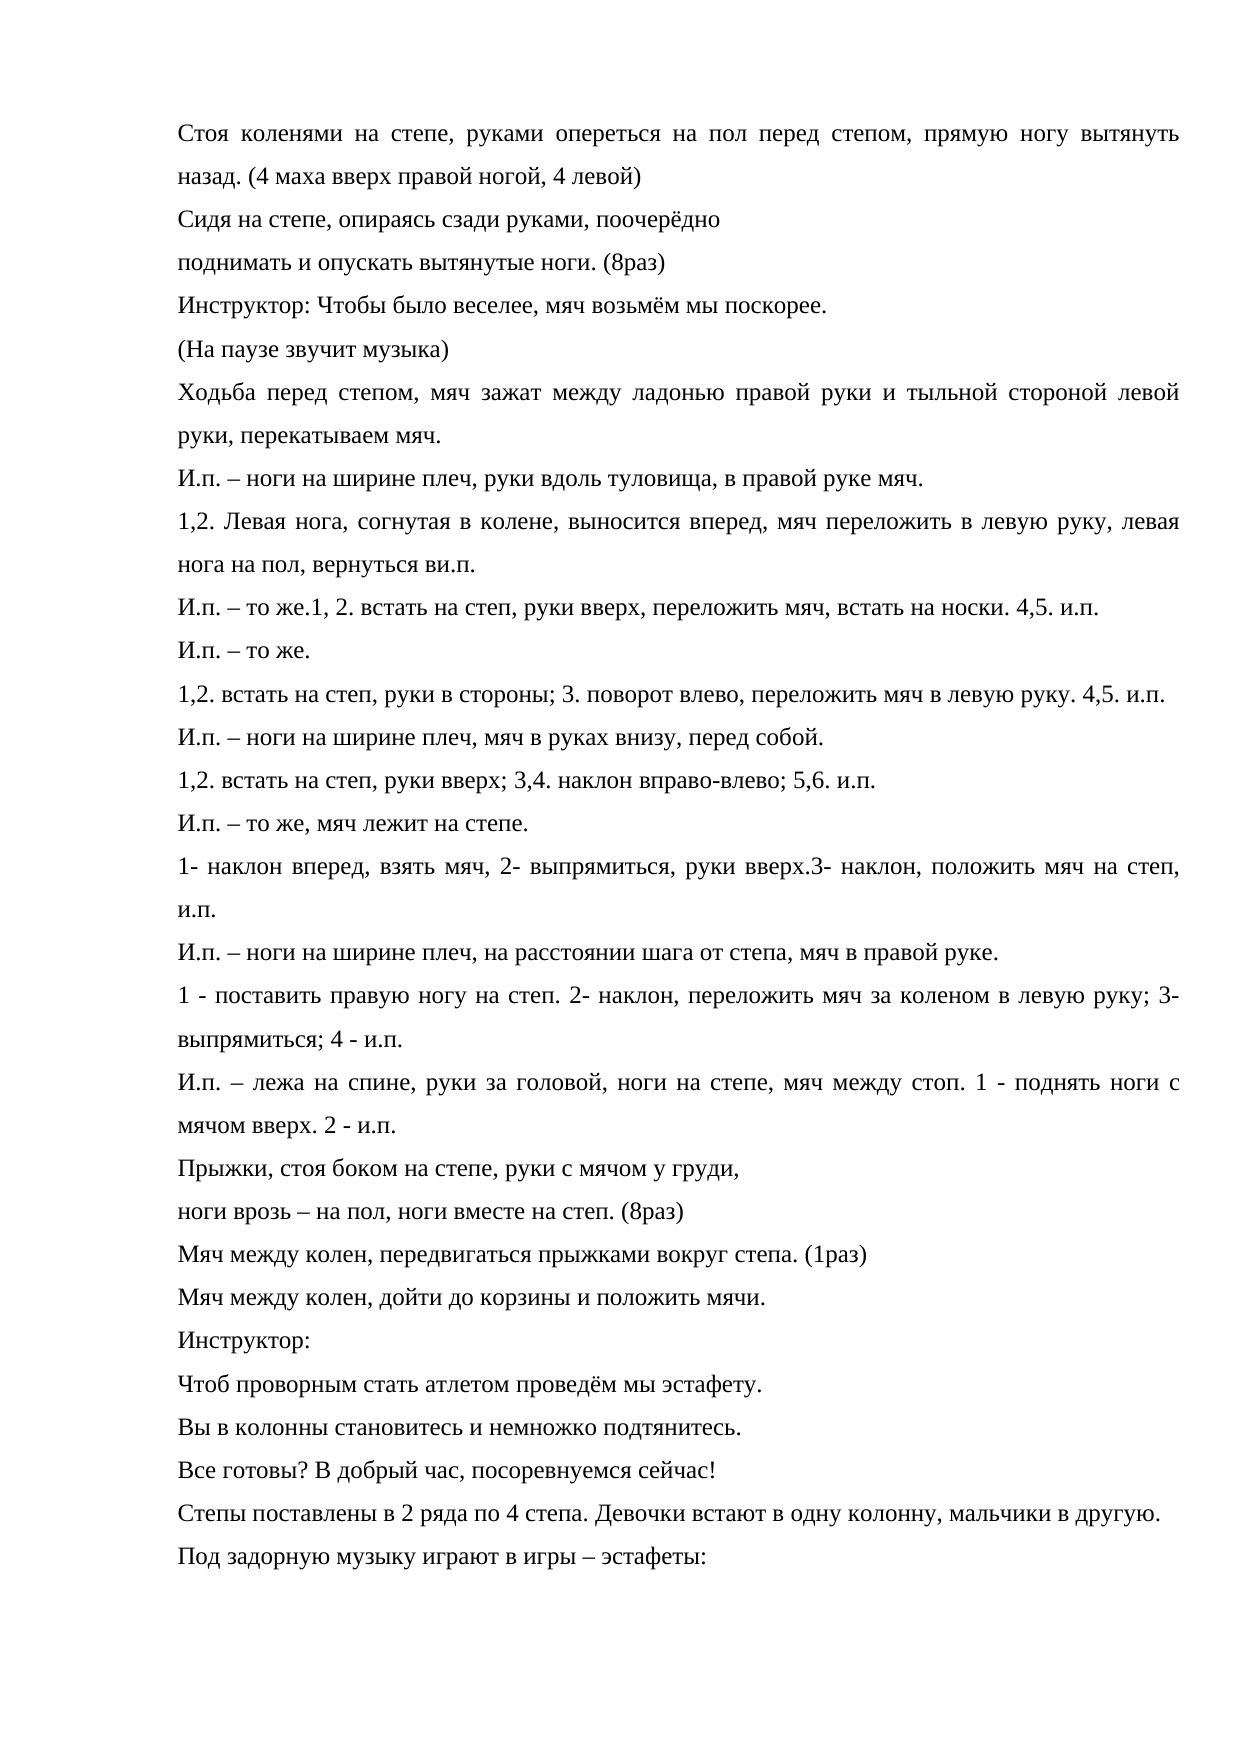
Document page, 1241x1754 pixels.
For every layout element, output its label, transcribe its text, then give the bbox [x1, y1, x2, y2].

text 1,2. встать на степ, руки в стороны; 3. поворот влево, переложить мяч в левую руку. 4,5. и.п. [177, 679, 1181, 707]
text 1 - поставить правую ногу на степ. 2- наклон, переложить мяч за коленом в левую руку; 3- выпрямиться; 4 - и.п. [177, 981, 1181, 1052]
text Ходьба перед степом, мяч зажат между ладонью правой руки и тыльной стороной левой руки, перекатываем мяч. [177, 377, 1181, 449]
text И.п. – то же. [177, 636, 1181, 664]
text поднимать и опускать вытянутые ноги. (8раз) [177, 247, 1181, 276]
text ноги врозь – на пол, ноги вместе на степ. (8раз) [177, 1196, 1181, 1225]
text Мяч между колен, передвигаться прыжками вокруг степа. (1раз) [177, 1239, 1181, 1268]
text Мяч между колен, дойти до корзины и положить мячи. [177, 1282, 1181, 1311]
text 1- наклон вперед, взять мяч, 2- выпрямиться, руки вверх.3- наклон, положить мяч на степ, и.п. [177, 851, 1181, 923]
text И.п. – ноги на ширине плеч, руки вдоль туловища, в правой руке мяч. [177, 463, 1181, 492]
text 1,2. встать на степ, руки вверх; 3,4. наклон вправо-влево; 5,6. и.п. [177, 765, 1181, 794]
text 1,2. Левая нога, согнутая в колене, выносится вперед, мяч переложить в левую руку, левая нога на пол, вернуться ви.п. [177, 506, 1181, 578]
text (На паузе звучит музыка) [177, 334, 1181, 362]
text И.п. – ноги на ширине плеч, мяч в руках внизу, перед собой. [177, 722, 1181, 751]
text И.п. – то же.1, 2. встать на степ, руки вверх, переложить мяч, встать на носки. 4,5. и.п. [177, 592, 1181, 621]
text Под задорную музыку играют в игры – эстафеты: [177, 1541, 1181, 1570]
text Сидя на степе, опираясь сзади руками, поочерёдно [177, 204, 1181, 233]
text Степы поставлены в 2 ряда по 4 степа. Девочки встают в одну колонну, мальчики в другую. [177, 1498, 1181, 1527]
text Инструктор: [177, 1326, 1181, 1354]
text Вы в колонны становитесь и немножко подтянитесь. [177, 1412, 1181, 1441]
text Все готовы? В добрый час, посоревнуемся сейчас! [177, 1455, 1181, 1484]
text И.п. – лежа на спине, руки за головой, ноги на степе, мяч между стоп. 1 - поднять ноги с мячом вверх. 2 - и.п. [177, 1067, 1181, 1139]
text И.п. – ноги на ширине плеч, на расстоянии шага от степа, мяч в правой руке. [177, 937, 1181, 966]
text И.п. – то же, мяч лежит на степе. [177, 808, 1181, 837]
text Стоя коленями на степе, руками опереться на пол перед степом, прямую ногу вытянуть назад. (4 маха вверх правой ногой, 4 левой) [177, 118, 1181, 190]
text Инструктор: Чтобы было веселее, мяч возьмём мы поскорее. [177, 291, 1181, 319]
text Прыжки, стоя боком на степе, руки с мячом у груди, [177, 1153, 1181, 1182]
text Чтоб проворным стать атлетом проведём мы эстафету. [177, 1369, 1181, 1397]
